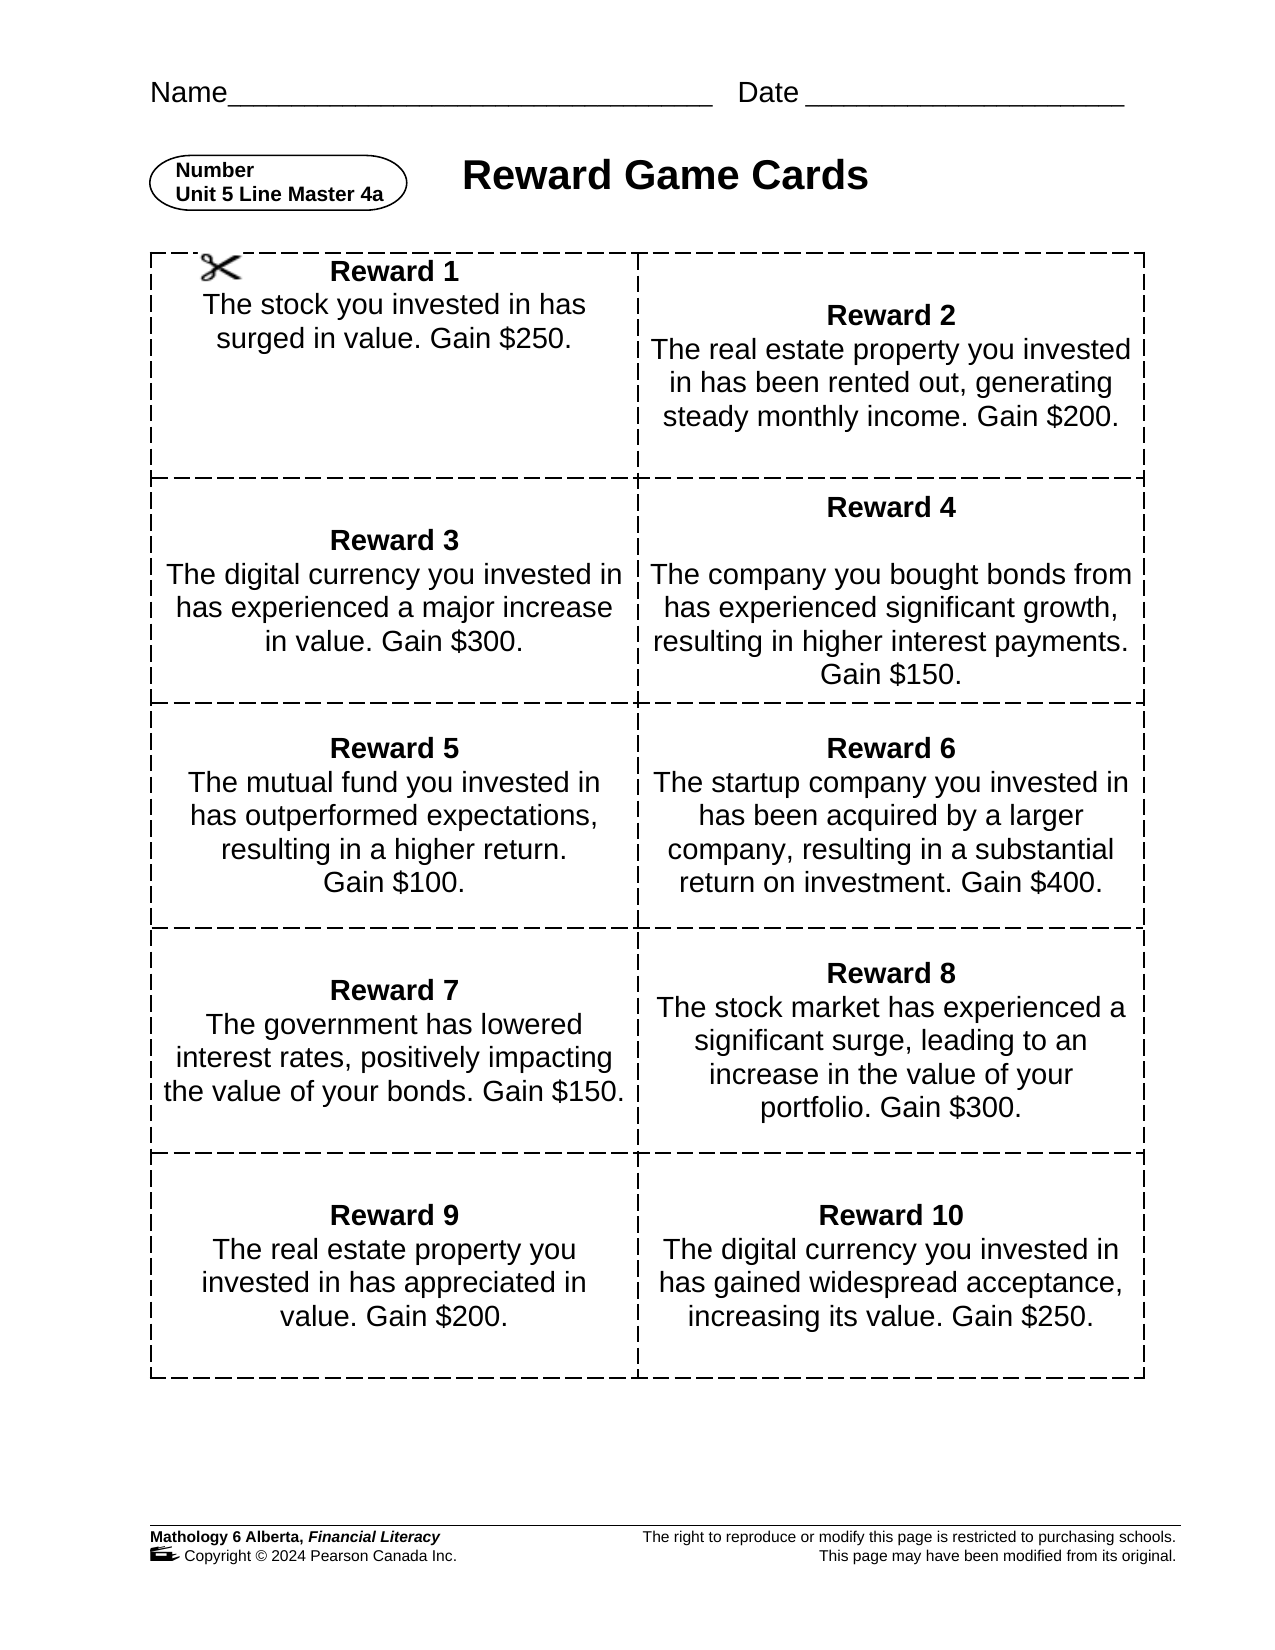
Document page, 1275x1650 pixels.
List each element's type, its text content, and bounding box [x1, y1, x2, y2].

table_cell Reward 9 The real estate property you invested in has appreciated in value. Gain $200. [151, 1152, 638, 1377]
table_cell Reward 5 The mutual fund you invested in has outperformed expectations, resulting in a higher return. Gain $100. [151, 702, 638, 927]
table_header Reward 1 The stock you invested in has surged in value. Gain $250. [151, 252, 638, 477]
table_cell Reward 7 The government has lowered interest rates, positively impacting the value of your bonds. Gain $150. [151, 927, 638, 1152]
table_header Reward 2 The real estate property you invested in has been rented out, generating steady monthly income. Gain $200. [638, 252, 1144, 477]
text Reward Game Cards [150, 150, 1181, 198]
table_cell Reward 10 The digital currency you invested in has gained widespread acceptance, increasing its value. Gain $250. [638, 1152, 1144, 1377]
table_cell Reward 4 The company you bought bonds from has experienced significant growth, resulting in higher interest payments. Gain $150. [638, 477, 1144, 702]
table_cell Reward 3 The digital currency you invested in has experienced a major increase in value. Gain $300. [151, 477, 638, 702]
picture [150, 1546, 180, 1561]
table_cell Reward 8 The stock market has experienced a significant surge, leading to an increase in the value of your portfolio. Gain $300. [638, 927, 1144, 1152]
table_cell Reward 6 The startup company you invested in has been acquired by a larger company, resulting in a substantial return on investment. Gain $400. [638, 702, 1144, 927]
picture [197, 251, 244, 286]
